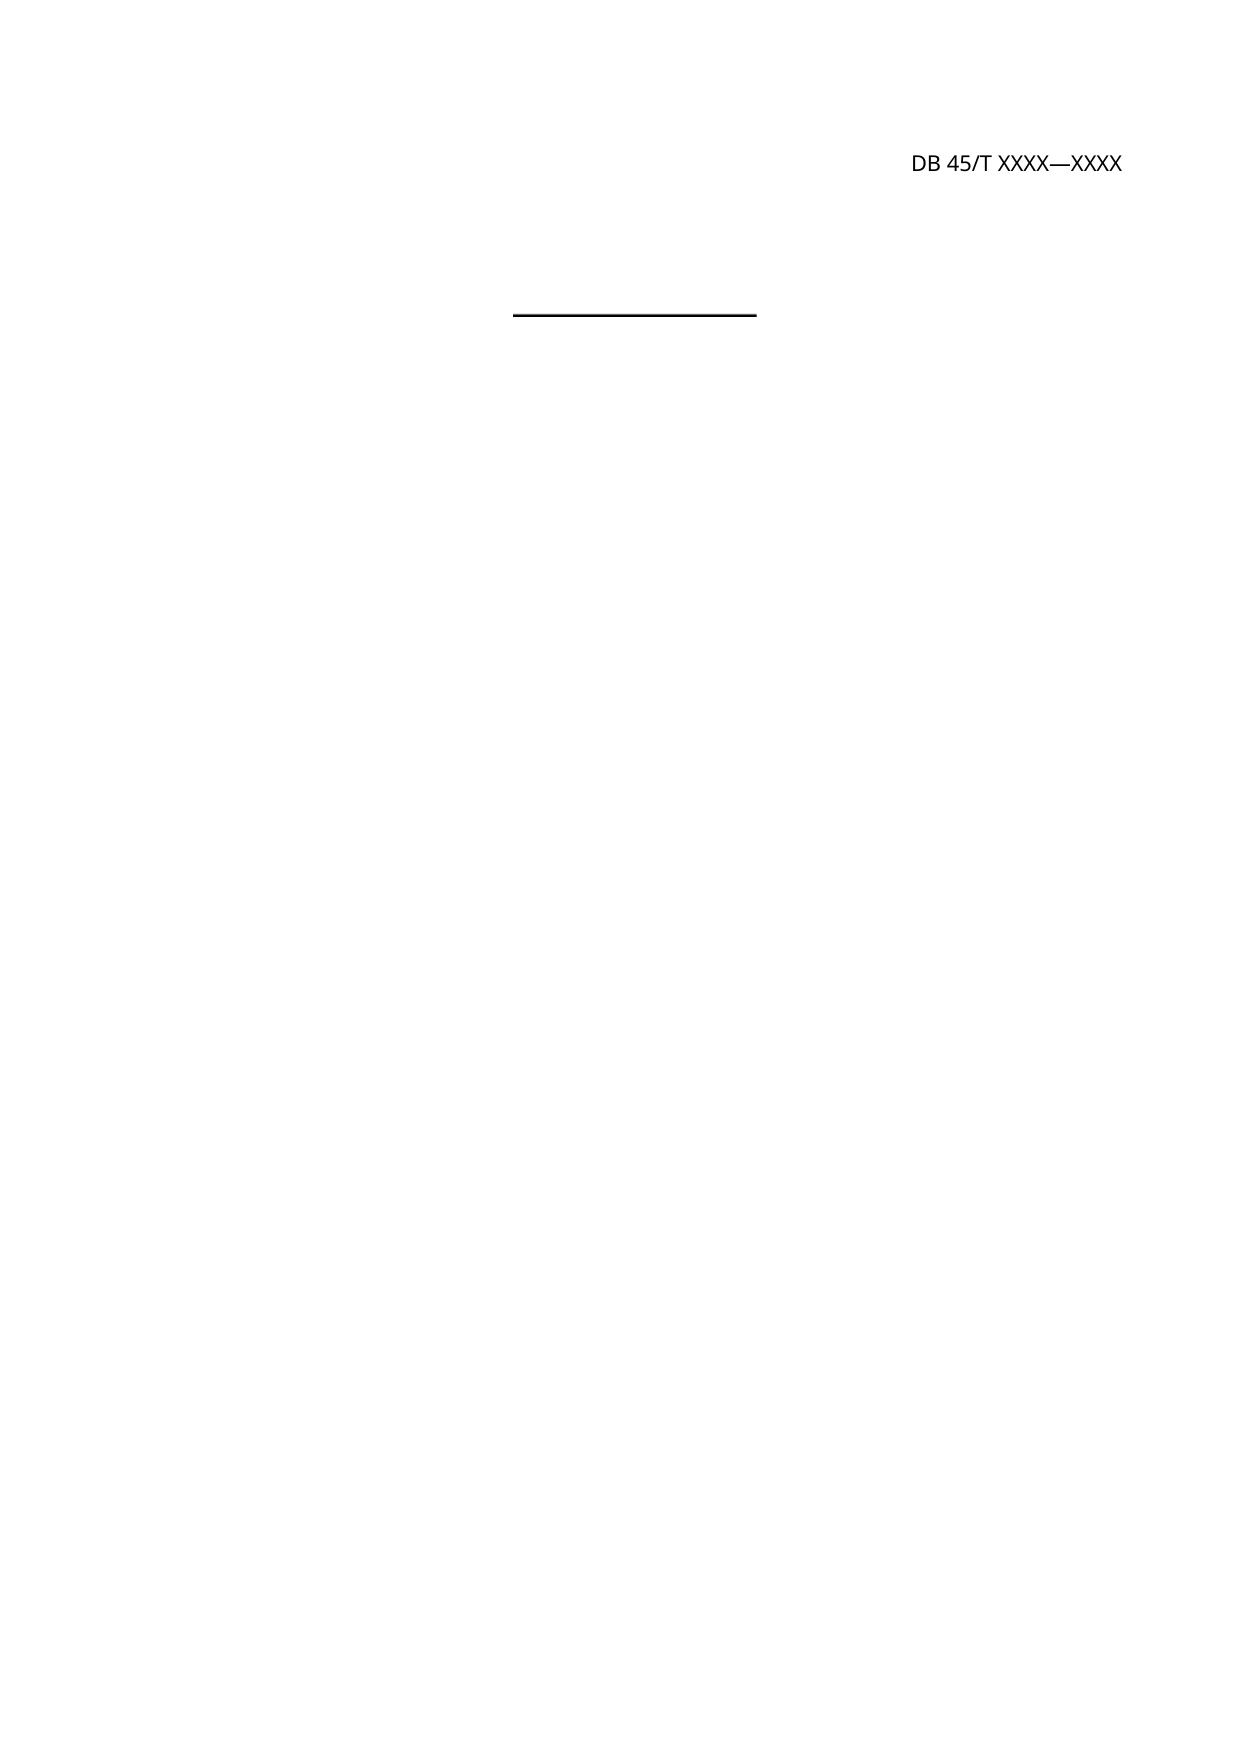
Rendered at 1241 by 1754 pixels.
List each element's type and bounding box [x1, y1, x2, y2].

picture [513, 264, 757, 317]
